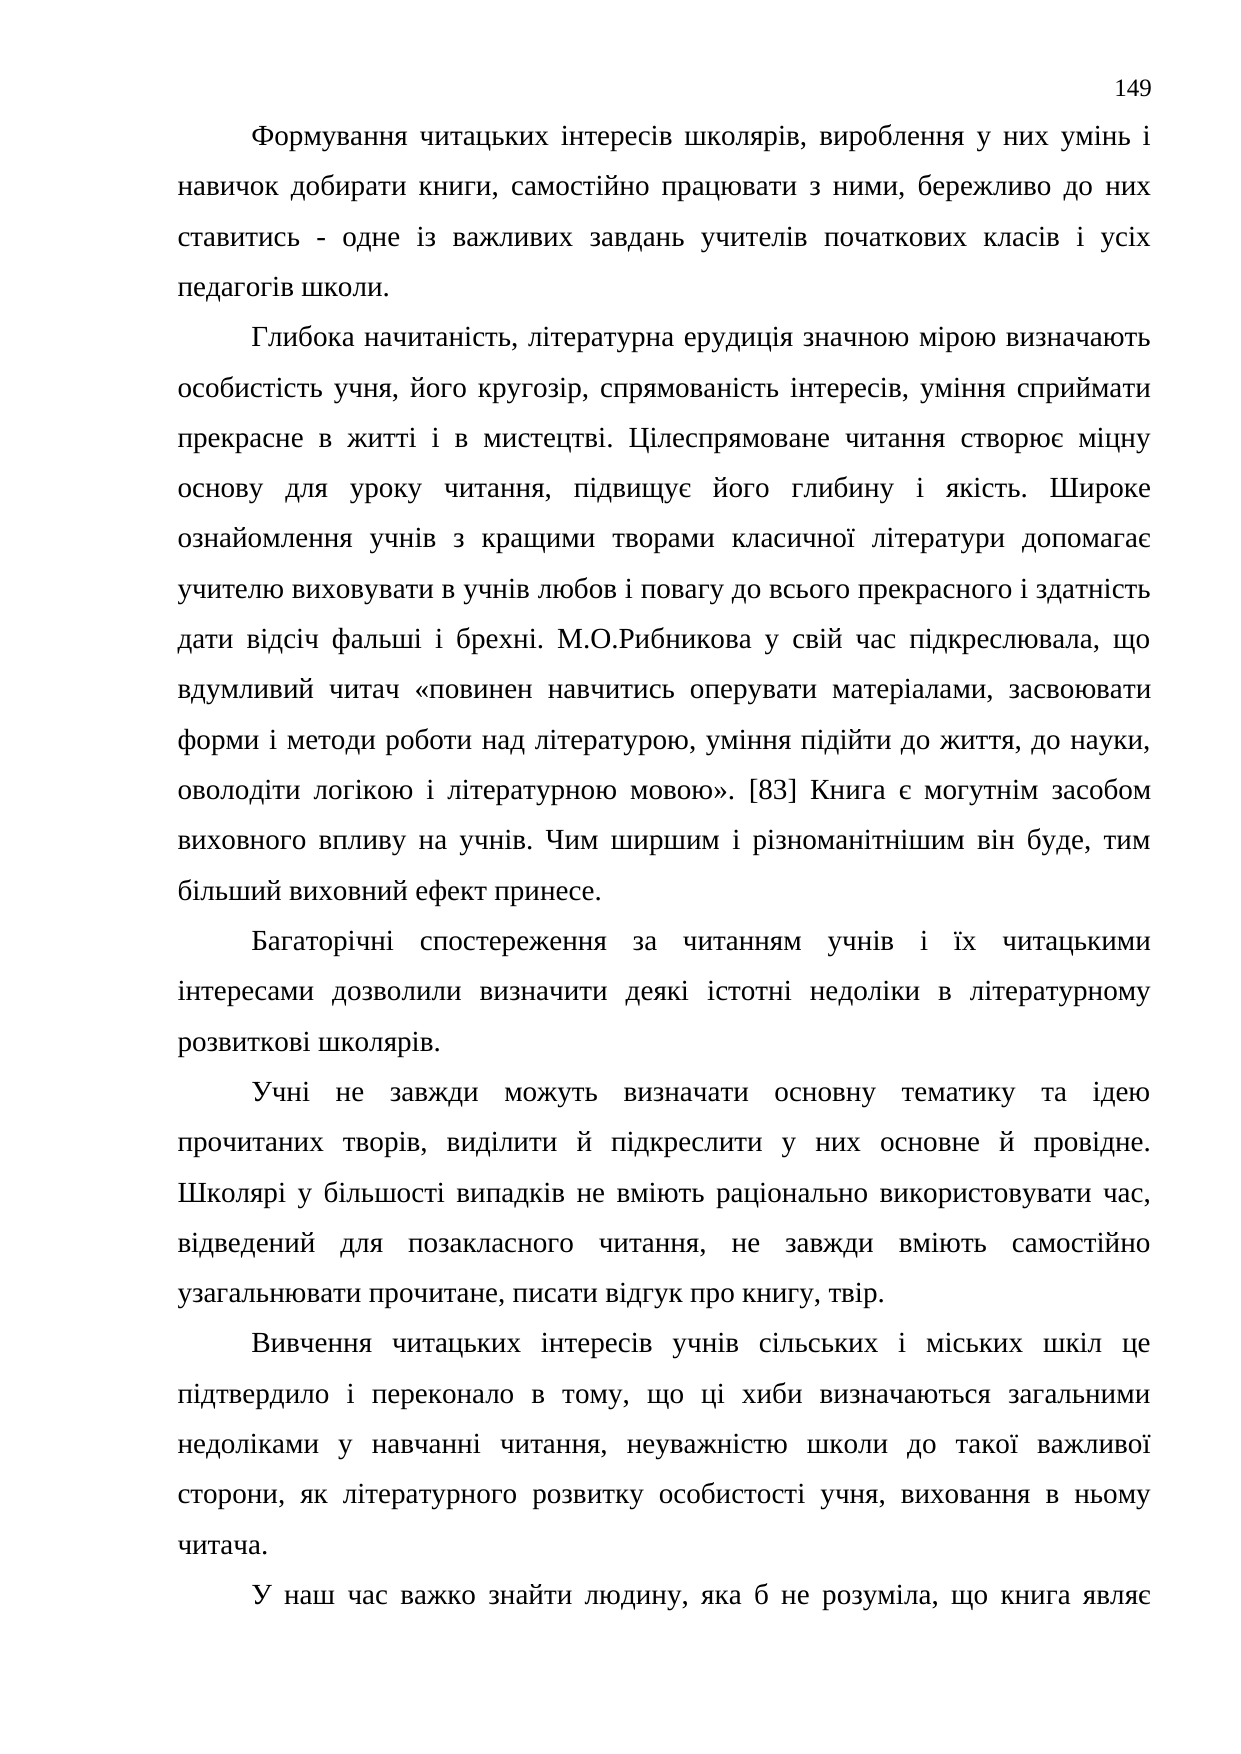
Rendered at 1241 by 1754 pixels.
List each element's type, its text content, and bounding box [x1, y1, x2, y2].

text Багаторічні спостереження за читанням учнів і їх читацькими інтересами дозволили визначити деякі істотні недоліки в літературному розвиткові школярів. [177, 923, 1152, 1057]
text Формування читацьких інтересів школярів, вироблення у них умінь і навичок добирати книги, самостійно працювати з ними, бережливо до них ставитись - одне із важливих завдань учителів початкових класів і усіх педагогів школи. [177, 118, 1152, 303]
text Глибока начитаність, літературна ерудиція значною мірою визначають особистість учня, його кругозір, спрямованість інтересів, уміння сприймати прекрасне в житті і в мистецтві. Цілеспрямоване читання створює міцну основу для уроку читання, підвищує його глибину і якість. Широке ознайомлення учнів з кращими творами класичної літератури допомагає учителю виховувати в учнів любов і повагу до всього прекрасного і здатність дати відсіч фальші і брехні. М.О.Рибникова у свій час підкреслювала, що вдумливий читач «повинен навчитись оперувати матеріалами, засвоювати форми і методи роботи над літературою, уміння підійти до життя, до науки, оволодіти логікою і літературною мовою». [83] Книга є могутнім засобом виховного впливу на учнів. Чим ширшим і різноманітнішим він буде, тим більший виховний ефект принесе. [177, 319, 1152, 906]
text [177, 1577, 1152, 1611]
text Вивчення читацьких інтересів учнів сільських і міських шкіл це підтвердило і переконало в тому, що ці хиби визначаються загальними недоліками у навчанні читання, неуважністю школи до такої важливої сторони, як літературного розвитку особистості учня, виховання в ньому читача. [177, 1326, 1152, 1560]
text Учні не завжди можуть визначати основну тематику та ідею прочитаних творів, виділити й підкреслити у них основне й провідне. Школярі у більшості випадків не вміють раціонально використовувати час, відведений для позакласного читання, не завжди вміють самостійно узагальнювати прочитане, писати відгук про книгу, твір. [177, 1074, 1152, 1309]
